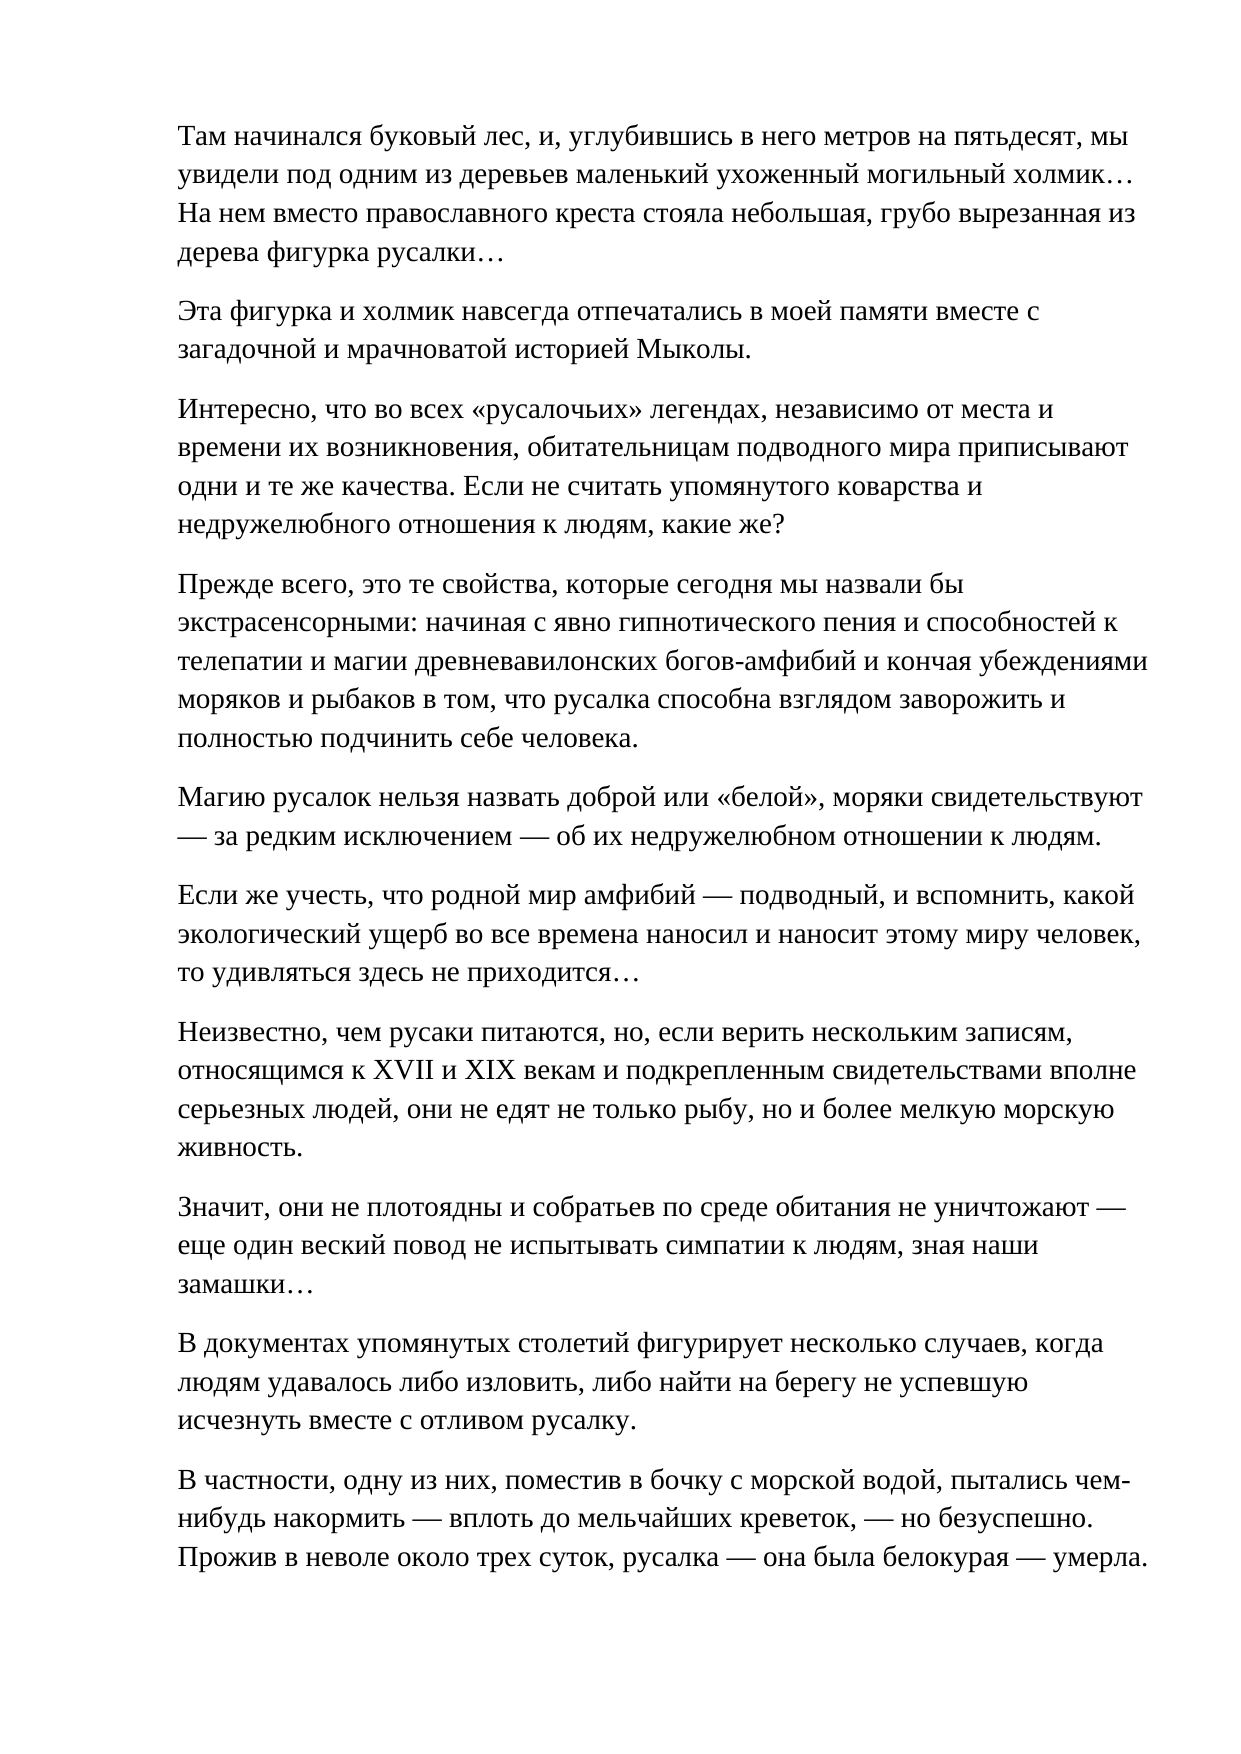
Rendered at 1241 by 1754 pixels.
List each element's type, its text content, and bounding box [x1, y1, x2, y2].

text Если же учесть, что родной мир амфибий — подводный, и вспомнить, какой экологический ущерб во все времена наносил и наносит этому миру человек, то удивляться здесь не приходится… [177, 877, 1152, 988]
text Магию русалок нельзя назвать доброй или «белой», моряки свидетельствуют — за редким исключением — об их недружелюбном отношении к людям. [177, 779, 1152, 852]
text Прежде всего, это те свойства, которые сегодня мы назвали бы экстрасенсорными: начиная с явно гипнотического пения и способностей к телепатии и магии древневавилонских богов-амфибий и кончая убеждениями моряков и рыбаков в том, что русалка способна взглядом заворожить и полностью подчинить себе человека. [177, 566, 1152, 754]
text Эта фигурка и холмик навсегда отпечатались в моей памяти вместе с загадочной и мрачноватой историей Мыколы. [177, 293, 1152, 365]
text Там начинался буковый лес, и, углубившись в него метров на пятьдесят, мы увидели под одним из деревьев маленький ухоженный могильный холмик… На нем вместо православного креста стояла небольшая, грубо вырезанная из дерева фигурка русалки… [177, 118, 1152, 267]
text Неизвестно, чем русаки питаются, но, если верить нескольким записям, относящимся к XVII и XIX векам и подкрепленным свидетельствами вполне серьезных людей, они не едят не только рыбу, но и более мелкую морскую живность. [177, 1014, 1152, 1163]
text В документах упомянутых столетий фигурирует несколько случаев, когда людям удавалось либо изловить, либо найти на берегу не успевшую исчезнуть вместе с отливом русалку. [177, 1325, 1152, 1436]
text В частности, одну из них, поместив в бочку с морской водой, пытались чем-нибудь накормить — вплоть до мельчайших креветок, — но безуспешно. Прожив в неволе около трех суток, русалка — она была белокурая — умерла. [177, 1462, 1152, 1572]
text Значит, они не плотоядны и собратьев по среде обитания не уничтожают — еще один веский повод не испытывать симпатии к людям, зная наши замашки… [177, 1189, 1152, 1299]
text Интересно, что во всех «русалочьих» легендах, независимо от места и времени их возникновения, обитательницам подводного мира приписывают одни и те же качества. Если не считать упомянутого коварства и недружелюбного отношения к людям, какие же? [177, 391, 1152, 540]
